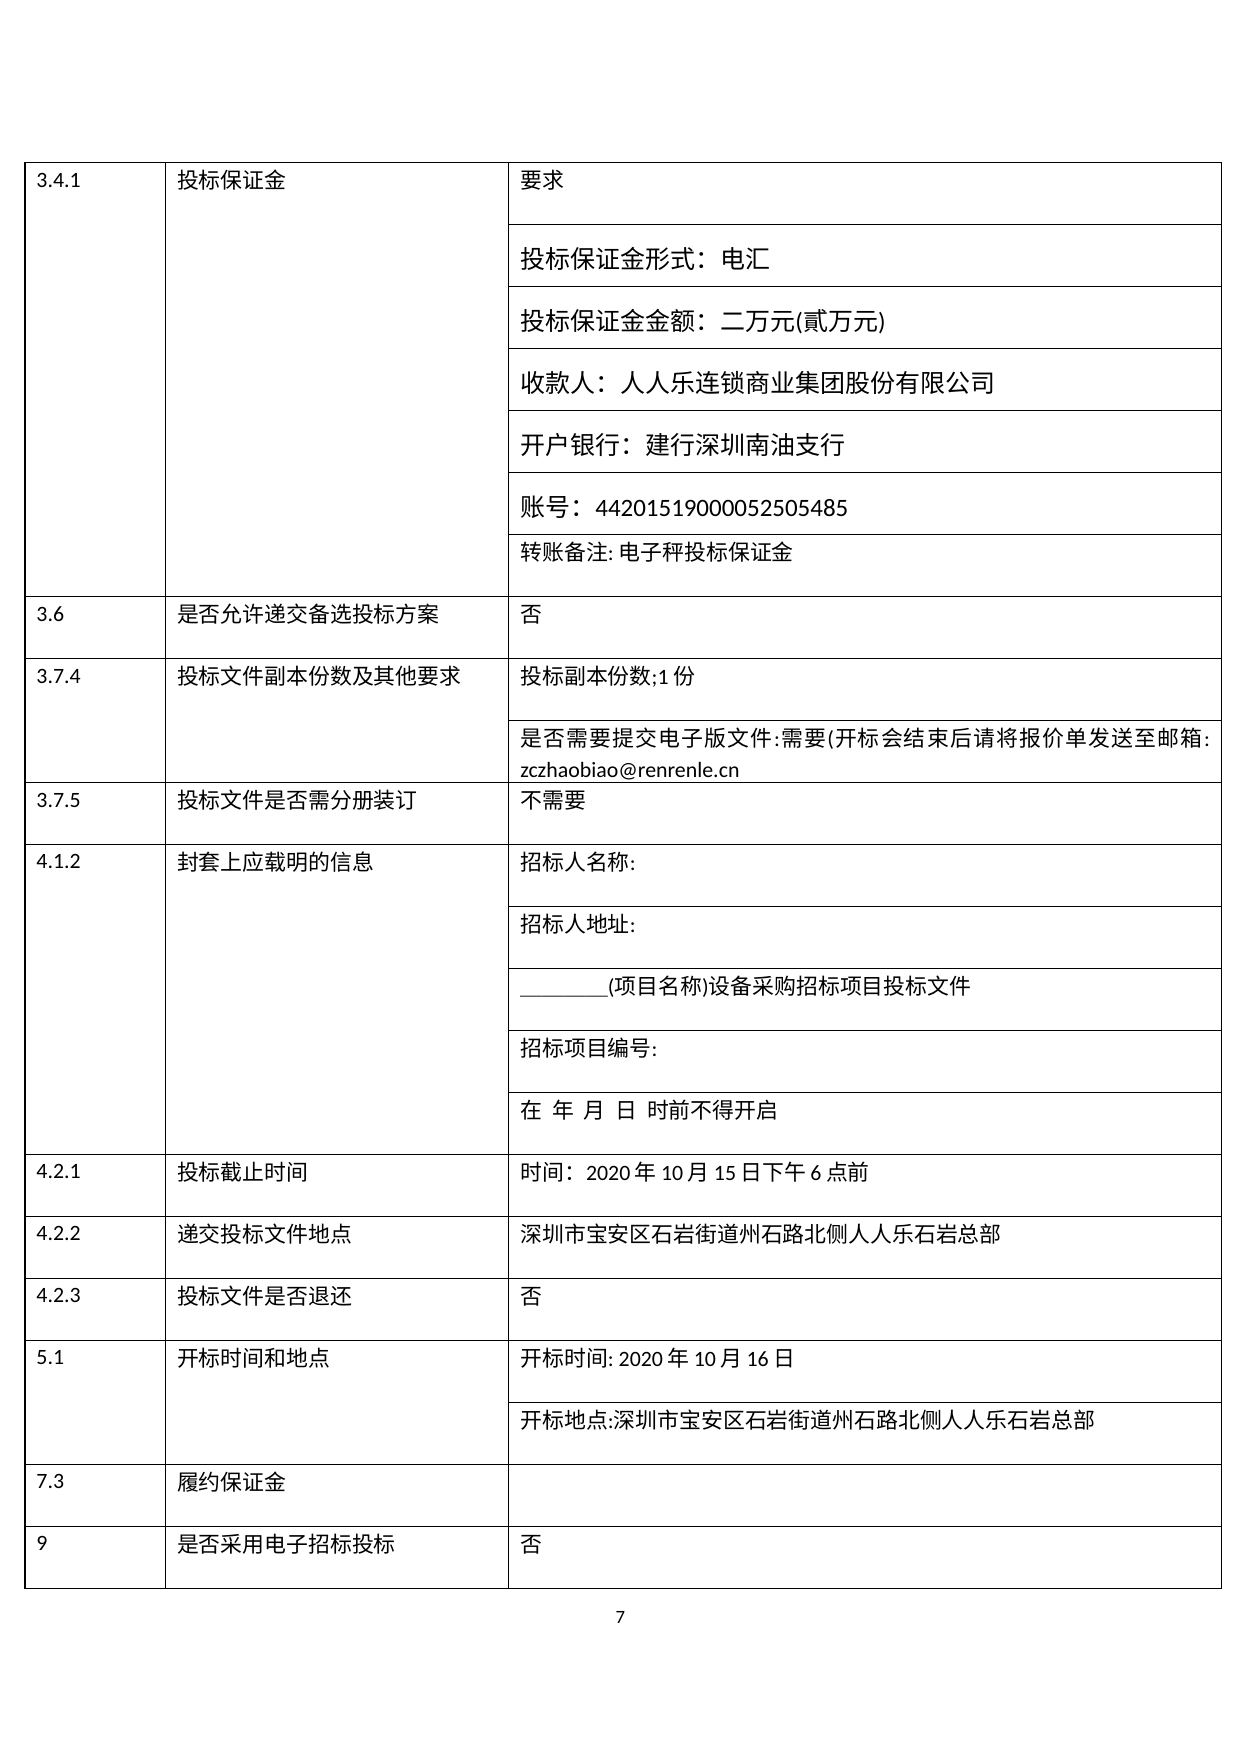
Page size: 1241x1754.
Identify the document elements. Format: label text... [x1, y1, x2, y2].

table_cell 4.2.1 [26, 1155, 165, 1216]
table_cell 收款人：人人乐连锁商业集团股份有限公司 [509, 349, 1221, 410]
table_cell 招标人名称: [509, 845, 1221, 906]
table_cell 投标截止时间 [166, 1155, 508, 1216]
table_cell 开标地点:深圳市宝安区石岩街道州石路北侧人人乐石岩总部 [509, 1403, 1221, 1463]
table_cell 否 [509, 1527, 1221, 1587]
table_cell 招标项目编号: [509, 1031, 1221, 1092]
table_cell 3.7.5 [26, 783, 165, 844]
table_cell 9 [26, 1527, 165, 1587]
table_cell 3.6 [26, 597, 165, 658]
table_cell 3.7.4 [26, 659, 165, 782]
table_cell 投标文件是否退还 [166, 1279, 508, 1339]
table_cell 不需要 [509, 783, 1221, 844]
table_cell 是否采用电子招标投标 [166, 1527, 508, 1587]
table_cell 履约保证金 [166, 1465, 508, 1526]
table_cell 深圳市宝安区石岩街道州石路北侧人人乐石岩总部 [509, 1217, 1221, 1278]
table_cell 投标文件副本份数及其他要求 [166, 659, 508, 782]
table_cell 4.2.3 [26, 1279, 165, 1339]
table_cell 否 [509, 597, 1221, 658]
table_cell [509, 1465, 1221, 1526]
table_cell 招标人地址: [509, 907, 1221, 968]
table_cell 是否需要提交电子版文件:需要(开标会结束后请将报价单发送至邮箱: zczhaobiao@renrenle.cn [509, 721, 1221, 782]
table_cell 4.2.2 [26, 1217, 165, 1278]
table_cell 4.1.2 [26, 845, 165, 1154]
table_cell 开标时间: 2020年10月16日 [509, 1341, 1221, 1402]
table_cell 7.3 [26, 1465, 165, 1526]
table_cell 要求 [509, 163, 1221, 224]
table_cell 是否允许递交备选投标方案 [166, 597, 508, 658]
table_cell 开标时间和地点 [166, 1341, 508, 1463]
table_cell 投标保证金 [166, 163, 508, 596]
table_cell 递交投标文件地点 [166, 1217, 508, 1278]
table_cell 投标保证金形式：电汇 [509, 225, 1221, 286]
table_cell 在 年 月 日 时前不得开启 [509, 1093, 1221, 1154]
table_cell 投标保证金金额：二万元(貳万元) [509, 287, 1221, 348]
table_cell 封套上应载明的信息 [166, 845, 508, 1154]
table_cell 开户银行：建行深圳南油支行 [509, 411, 1221, 472]
table_cell 否 [509, 1279, 1221, 1339]
table_cell 投标副本份数;1份 [509, 659, 1221, 720]
table_cell 3.4.1 [26, 163, 165, 596]
table_cell 时间：2020年10月15日下午6点前 [509, 1155, 1221, 1216]
table_cell 投标文件是否需分册装订 [166, 783, 508, 844]
table_cell 转账备注: 电子秤投标保证金 [509, 535, 1221, 596]
table_cell 账号：44201519000052505485 [509, 473, 1221, 534]
table_cell ＿＿＿＿(项目名称)设备采购招标项目投标文件 [509, 969, 1221, 1030]
table_cell 5.1 [26, 1341, 165, 1463]
